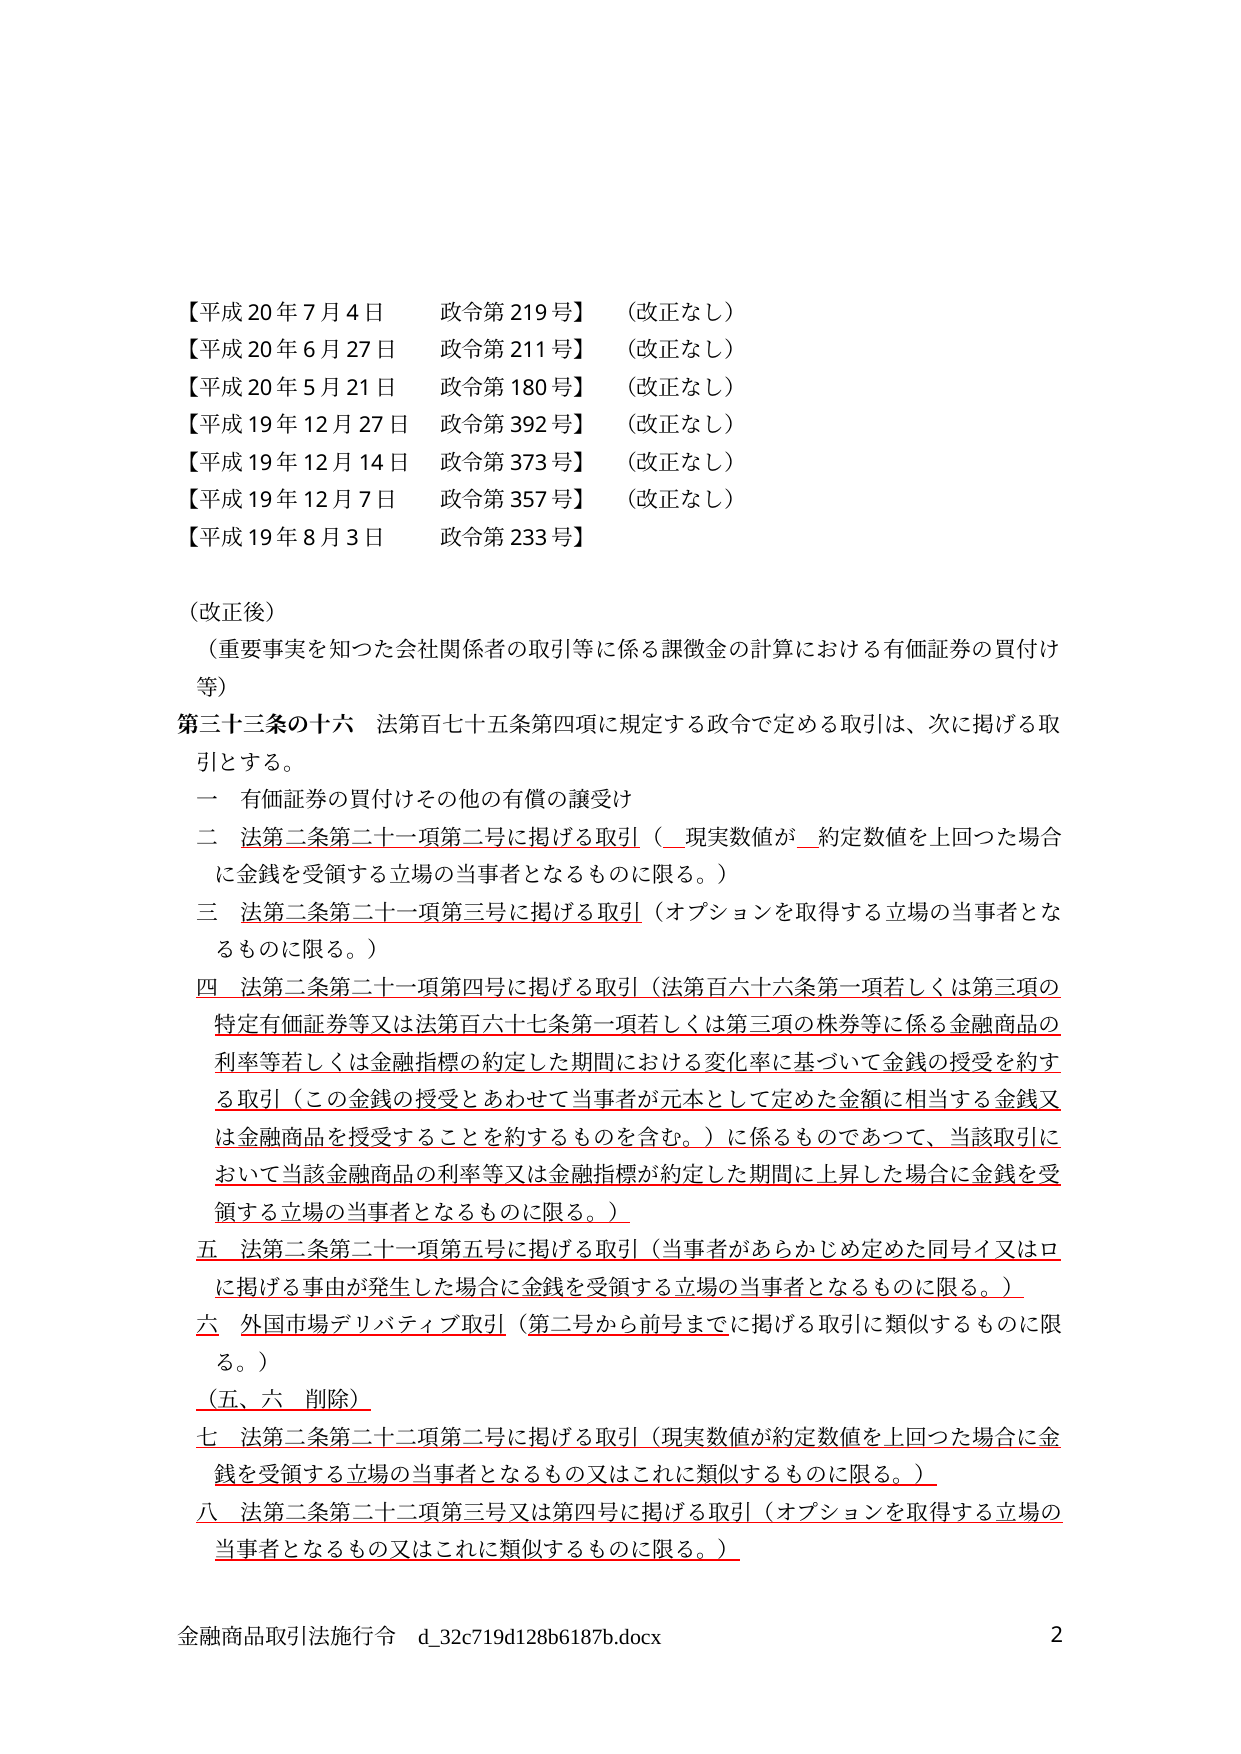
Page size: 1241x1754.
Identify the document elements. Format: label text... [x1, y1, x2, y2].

text （改正後） [177, 592, 1063, 629]
text 三 法第二条第二十一項第三号に掲げる取引（オプションを取得する立場の当事者となるものに限る。） [196, 892, 1063, 967]
text 【平成19年12月14日 政令第373号】 （改正なし） [177, 442, 1063, 479]
text 七 法第二条第二十二項第二号に掲げる取引（現実数値が約定数値を上回つた場合に金銭を受領する立場の当事者となるもの又はこれに類似するものに限る。） [196, 1417, 1063, 1492]
text （重要事実を知つた会社関係者の取引等に係る課徴金の計算における有価証券の買付け等） [196, 629, 1063, 704]
text 四 法第二条第二十一項第四号に掲げる取引（法第百六十六条第一項若しくは第三項の特定有価証券等又は法第百六十七条第一項若しくは第三項の株券等に係る金融商品の利率等若しくは金融指標の約定した期間における変化率に基づいて金銭の授受を約する取引（この金銭の授受とあわせて当事者が元本として定めた金額に相当する金銭又は金融商品を授受することを約するものを含む。）に係るものであつて、当該取引において当該金融商品の利率等又は金融指標が約定した期間に上昇した場合に金銭を受領する立場の当事者となるものに限る。） [196, 967, 1063, 1229]
text 六 外国市場デリバティブ取引（第二号から前号までに掲げる取引に類似するものに限る。） [196, 1304, 1063, 1379]
text 【平成20年6月27日 政令第211号】 （改正なし） [177, 329, 1063, 367]
text 五 法第二条第二十一項第五号に掲げる取引（当事者があらかじめ定めた同号イ又はロに掲げる事由が発生した場合に金銭を受領する立場の当事者となるものに限る。） [196, 1229, 1063, 1304]
text 【平成19年12月7日 政令第357号】 （改正なし） [177, 479, 1063, 517]
text （五、六 削除） [196, 1379, 1063, 1417]
text 二 法第二条第二十一項第二号に掲げる取引（ 現実数値が 約定数値を上回つた場合に金銭を受領する立場の当事者となるものに限る。） [196, 817, 1063, 892]
text 八 法第二条第二十二項第三号又は第四号に掲げる取引（オプションを取得する立場の当事者となるもの又はこれに類似するものに限る。） [196, 1492, 1063, 1522]
text 一 有価証券の買付けその他の有償の譲受け [196, 779, 1063, 817]
text 八 法第二条第二十二項第三号又は第四号に掲げる取引（オプションを取得する立場の当事者となるもの又はこれに類似するものに限る。） [196, 1523, 1063, 1567]
text 【平成19年12月27日 政令第392号】 （改正なし） [177, 404, 1063, 442]
text 【平成20年7月4日 政令第219号】 （改正なし） [177, 292, 1063, 329]
text 【平成19年8月3日 政令第233号】 [177, 517, 1063, 554]
text 第三十三条の十六 法第百七十五条第四項に規定する政令で定める取引は、次に掲げる取引とする。 [177, 704, 1063, 779]
text 【平成20年5月21日 政令第180号】 （改正なし） [177, 367, 1063, 404]
